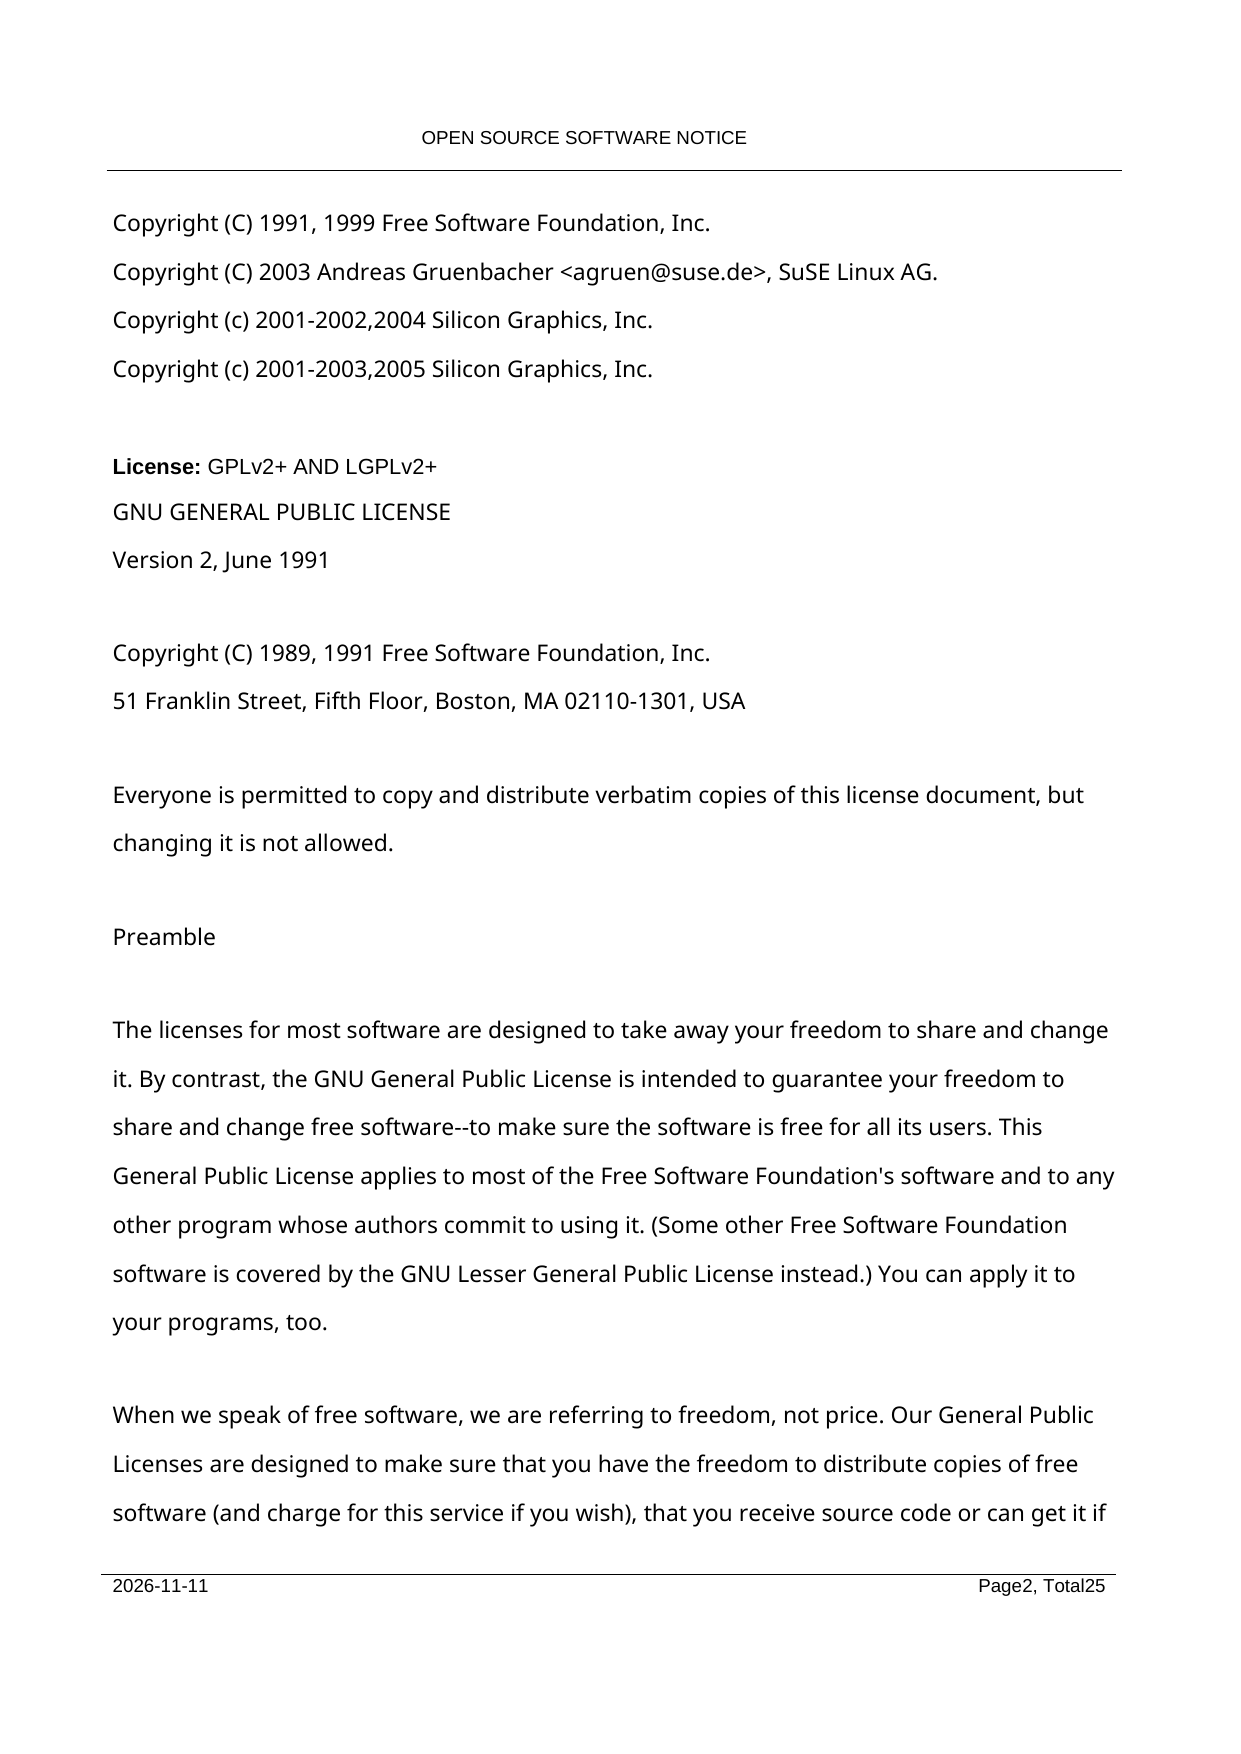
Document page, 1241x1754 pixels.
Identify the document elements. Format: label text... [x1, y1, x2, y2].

text Everyone is permitted to copy and distribute verbatim copies of this license document, but changing it is not allowed. [112, 778, 1128, 859]
text Copyright (C) 1989, 1991 Free Software Foundation, Inc. [112, 637, 1128, 669]
text License: GPLv2+ AND LGPLv2+ [112, 450, 1128, 483]
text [112, 206, 1128, 434]
text Version 2, June 1991 [112, 543, 1128, 576]
text The licenses for most software are designed to take away your freedom to share and change it. By contrast, the GNU General Public License is intended to guarantee your freedom to share and change free software--to make sure the software is free for all its users. This General Public License applies to most of the Free Software Foundation's software and to any other program whose authors commit to using it. (Some other Free Software Foundation software is covered by the GNU Lesser General Public License instead.) You can apply it to your programs, too. [112, 1013, 1128, 1338]
text GNU GENERAL PUBLIC LICENSE [112, 495, 1128, 528]
text 51 Franklin Street, Fifth Floor, Boston, MA 02110-1301, USA [112, 685, 1128, 717]
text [112, 1399, 1128, 1529]
text Preamble [112, 920, 1128, 952]
